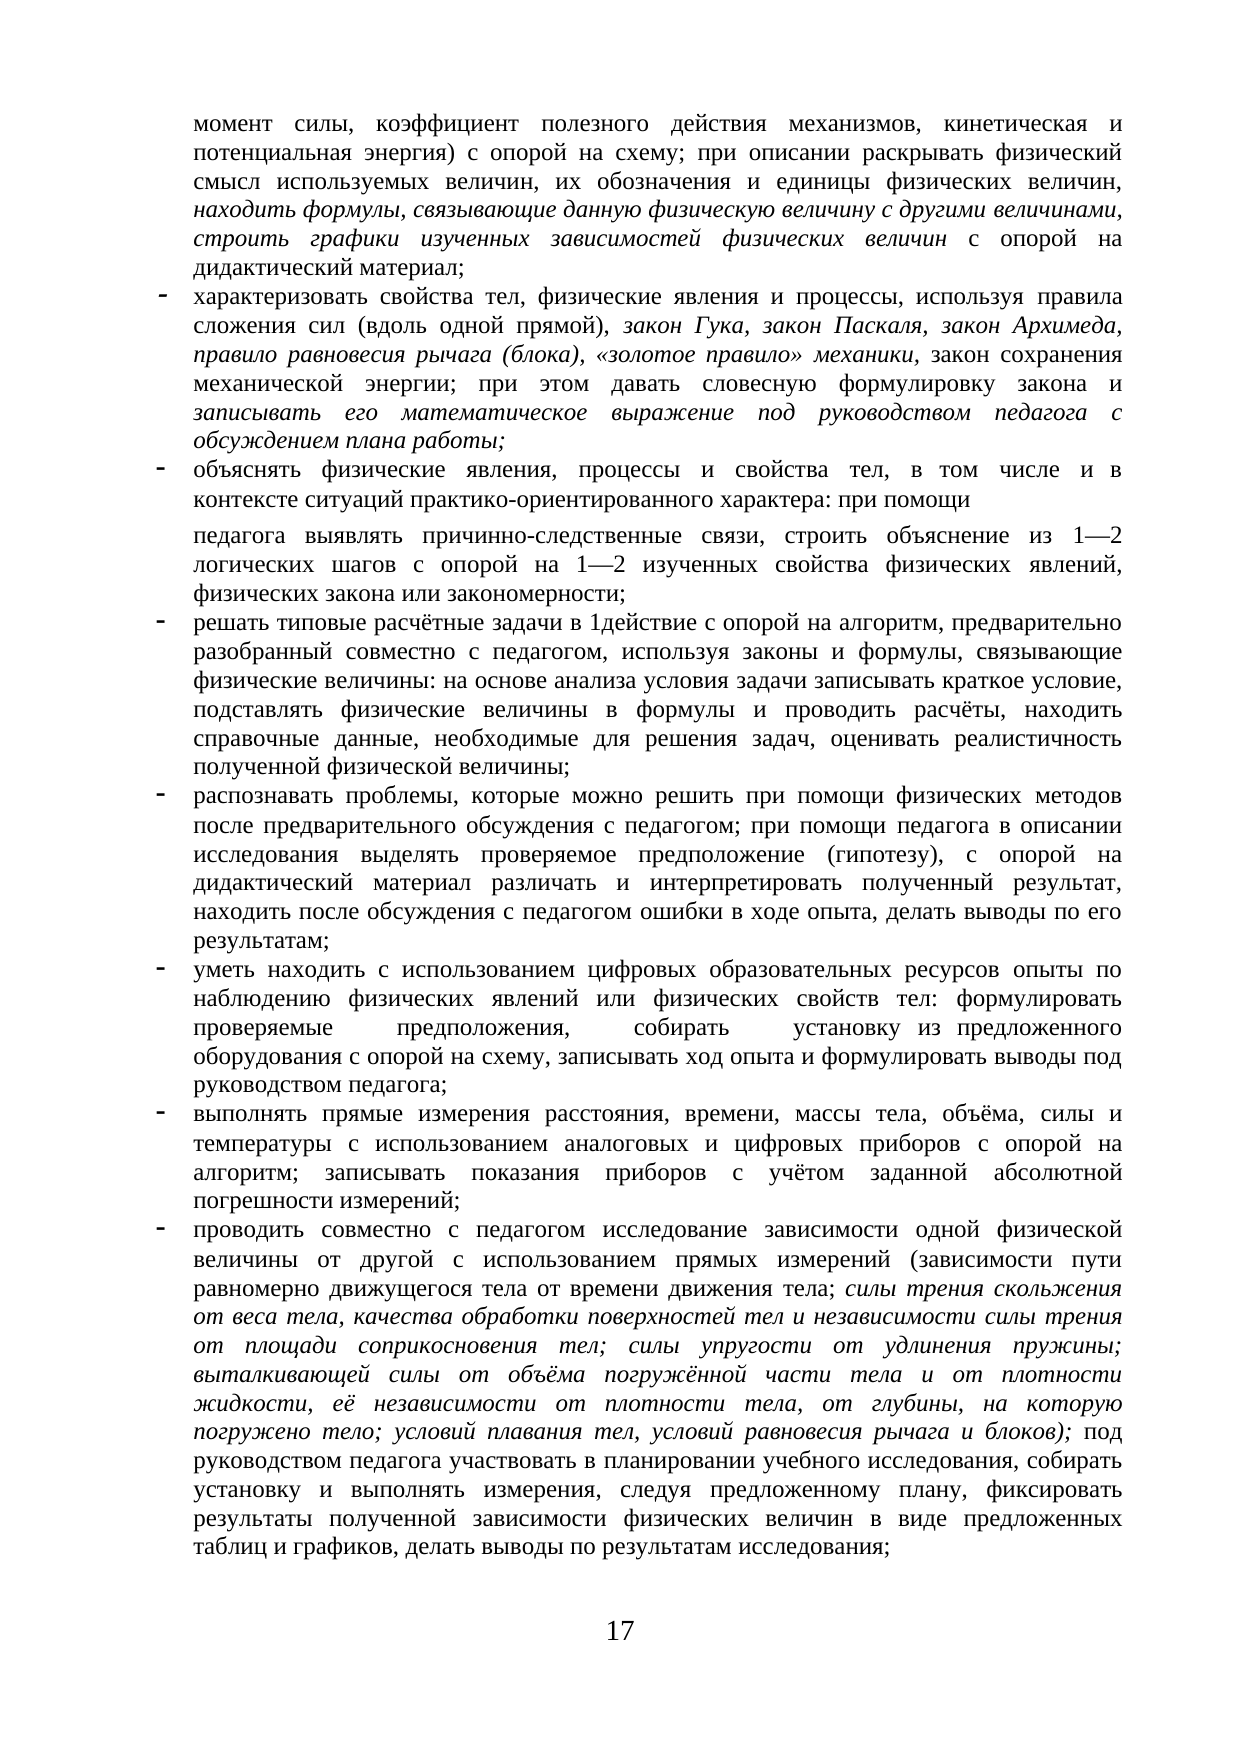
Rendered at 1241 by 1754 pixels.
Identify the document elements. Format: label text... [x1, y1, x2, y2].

list распознавать проблемы, которые можно решить при помощи физических методов после предварительного обсуждения с педагогом; при помощи педагога в описании исследования выделять проверяемое предположение (гипотезу), с опорой на дидактический материал различать и интерпретировать полученный результат, находить после обсуждения с педагогом ошибки в ходе опыта, делать выводы по его результатам; [156, 780, 1122, 954]
list уметь находить с использованием цифровых образовательных ресурсов опыты по наблюдению физических явлений или физических свойств тел: формулировать проверяемые предположения, собирать установку из предложенного оборудования с опорой на схему, записывать ход опыта и формулировать выводы под руководством педагога; [156, 954, 1122, 1098]
list проводить совместно с педагогом исследование зависимости одной физической величины от другой с использованием прямых измерений (зависимости пути равномерно движущегося тела от времени движения тела; силы трения скольжения от веса тела, качества обработки поверхностей тел и независимости силы трения от площади соприкосновения тел; силы упругости от удлинения пружины; выталкивающей силы от объёма погружённой части тела и от плотности жидкости, её независимости от плотности тела, от глубины, на которую погружено тело; условий плавания тел, условий равновесия рычага и блоков); под руководством педагога участвовать в планировании учебного исследования, собирать установку и выполнять измерения, следуя предложенному плану, фиксировать результаты полученной зависимости физических величин в виде предложенных таблиц и графиков, делать выводы по результатам исследования; [156, 1214, 1122, 1560]
list объяснять физические явления, процессы и свойства тел, в том числе и в контексте ситуаций практико-ориентированного характера: при помощи [156, 454, 1122, 513]
list решать типовые расчётные задачи в 1действие с опорой на алгоритм, предварительно разобранный совместно с педагогом, используя законы и формулы, связывающие физические величины: на основе анализа условия задачи записывать краткое условие, подставлять физические величины в формулы и проводить расчёты, находить справочные данные, необходимые для решения задач, оценивать реалистичность полученной физической величины; [156, 607, 1122, 780]
text педагога выявлять причинно-следственные связи, строить объяснение из 1—2 логических шагов с опорой на 1—2 изученных свойства физических явлений, физических закона или закономерности; [193, 520, 1122, 607]
list выполнять прямые измерения расстояния, времени, массы тела, объёма, силы и температуры с использованием аналоговых и цифровых приборов с опорой на алгоритм; записывать показания приборов с учётом заданной абсолютной погрешности измерений; [156, 1098, 1122, 1214]
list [156, 108, 1123, 281]
list характеризовать свойства тел, физические явления и процессы, используя правила сложения сил (вдоль одной прямой), закон Гука, закон Паскаля, закон Архимеда, правило равновесия рычага (блока), «золотое правило» механики, закон сохранения механической энергии; при этом давать словесную формулировку закона и записывать его математическое выражение под руководством педагога с обсуждением плана работы; [156, 281, 1123, 454]
